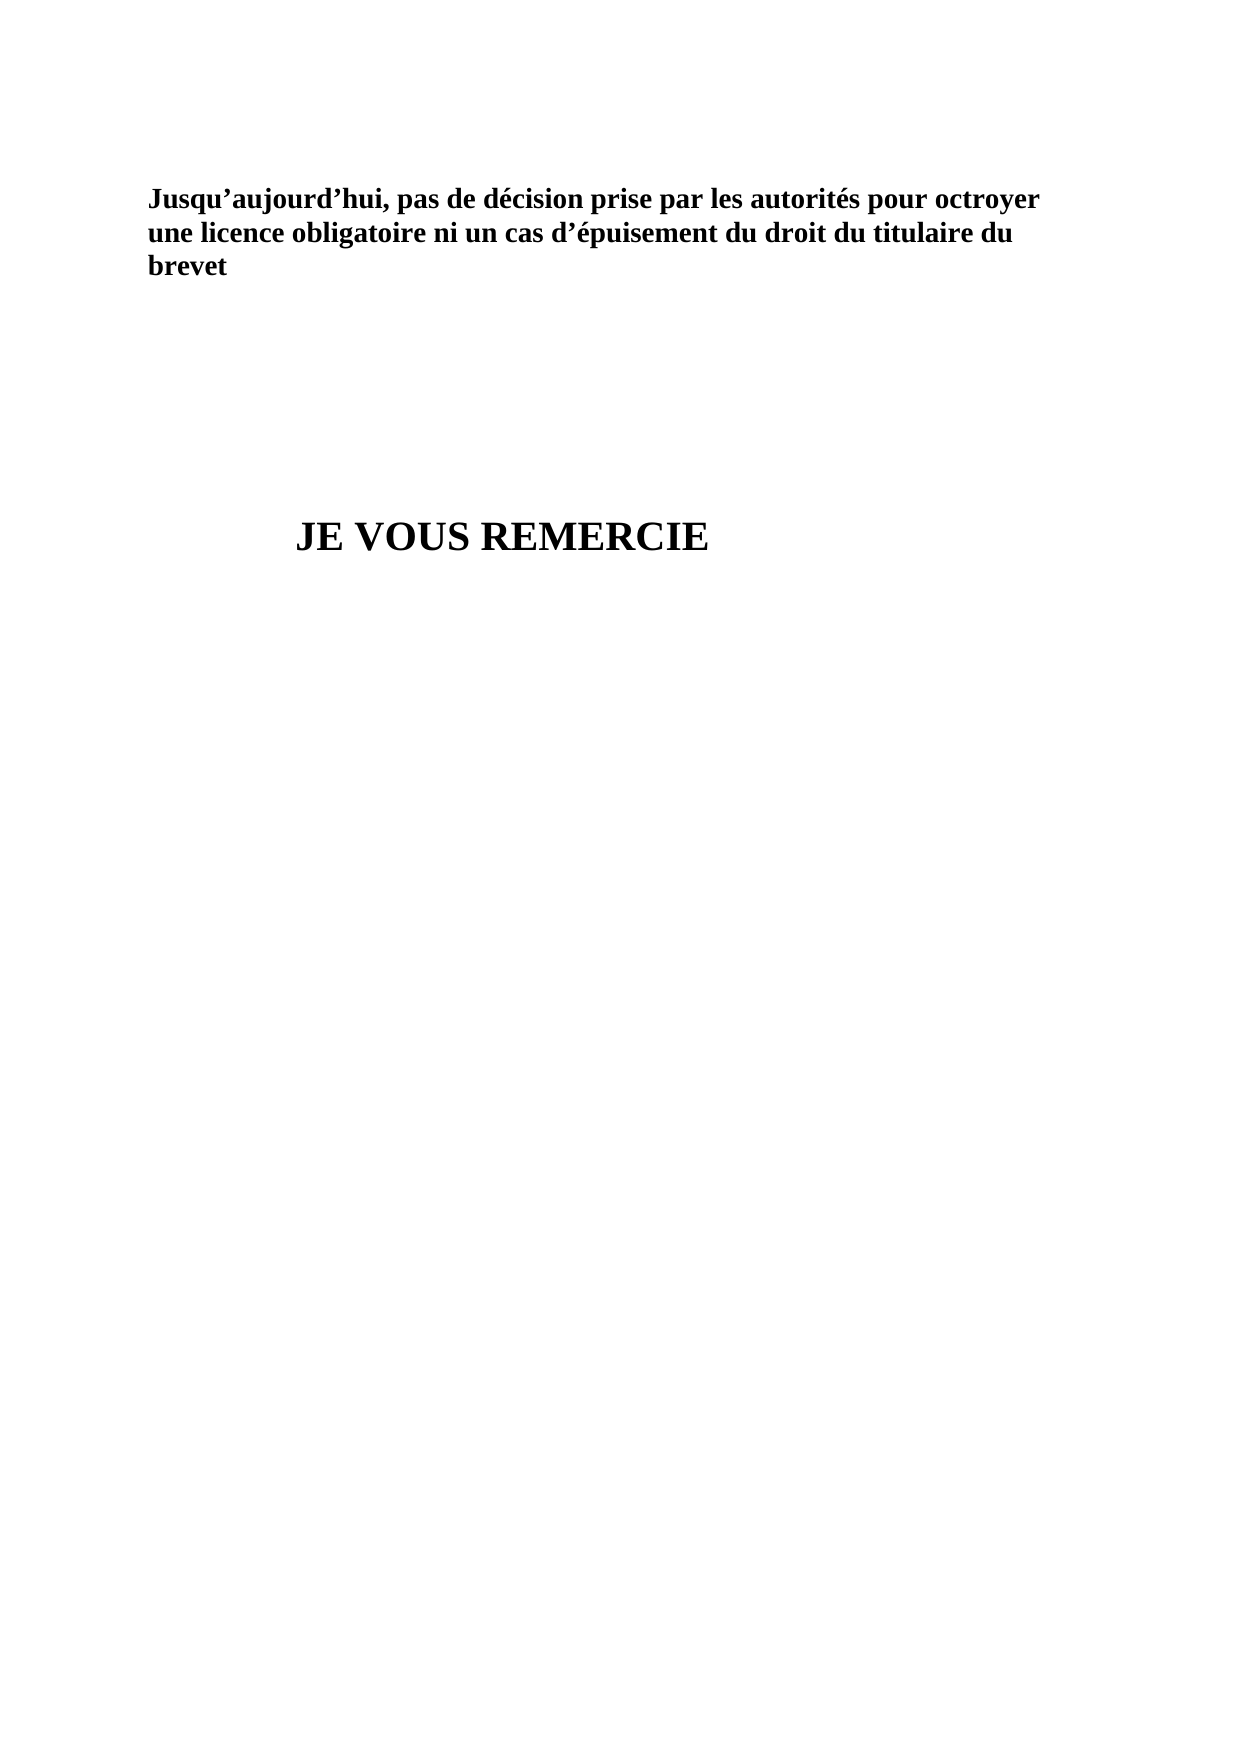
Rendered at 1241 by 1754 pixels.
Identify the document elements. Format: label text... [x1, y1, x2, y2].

text Jusqu’aujourd’hui, pas de décision prise par les autorités pour octroyer une licence obligatoire ni un cas d’épuisement du droit du titulaire du brevet [148, 181, 1093, 282]
text JE VOUS REMERCIE [148, 512, 1093, 560]
